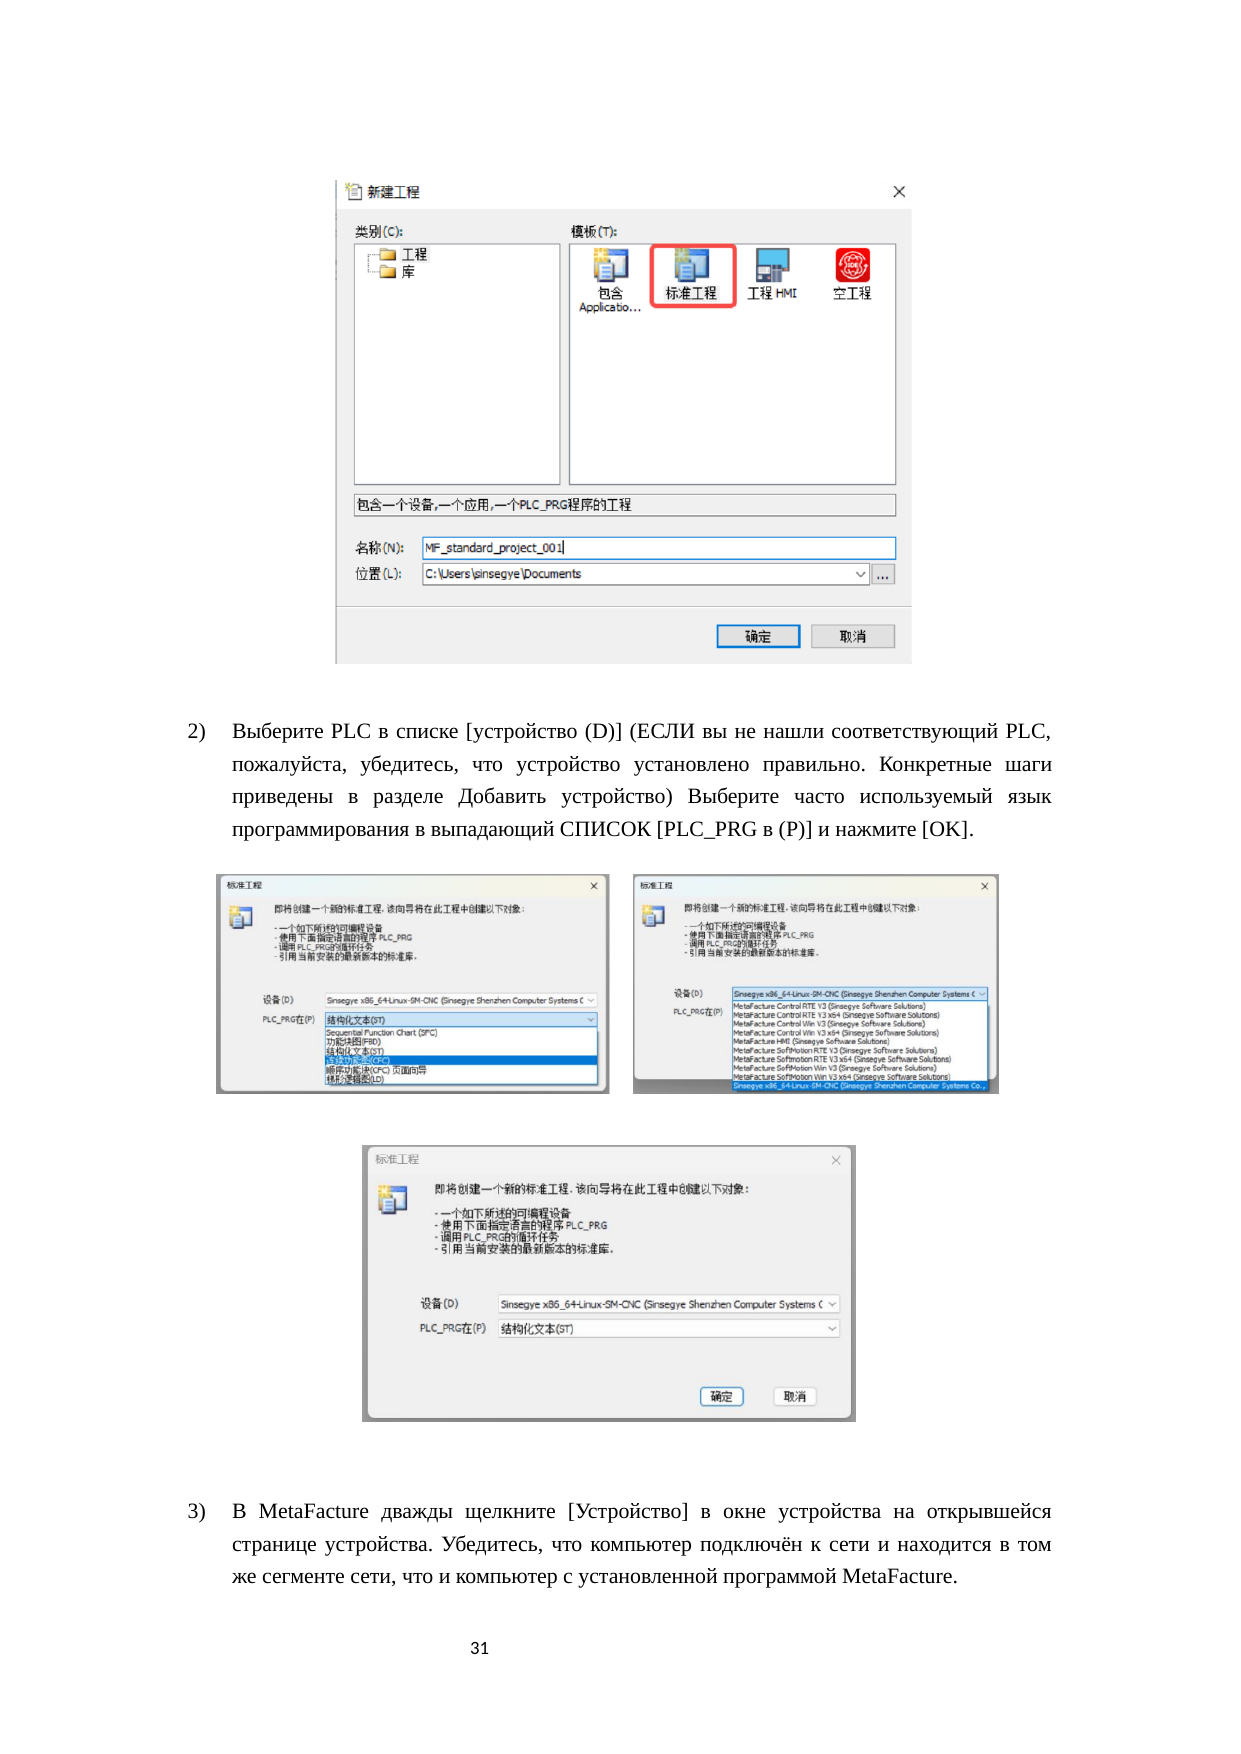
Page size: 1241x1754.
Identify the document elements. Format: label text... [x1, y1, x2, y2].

picture [196, 858, 1024, 1452]
list Выберите PLC в списке [устройство (D)] (ЕСЛИ вы не нашли соответствующий PLC, пожалуйста, убедитесь, что устройство установлено правильно. Конкретные шаги приведены в разделе Добавить устройство) Выберите часто используемый язык программирования в выпадающий СПИСОК [PLC_PRG в (P)] и нажмите [OK]. [187, 714, 1053, 844]
picture [335, 180, 912, 664]
list В MetaFacture дважды щелкните [Устройство] в окне устройства на открывшейся странице устройства. Убедитесь, что компьютер подключён к сети и находится в том же сегменте сети, что и компьютер с установленной программой MetaFacture. [187, 1494, 1053, 1592]
